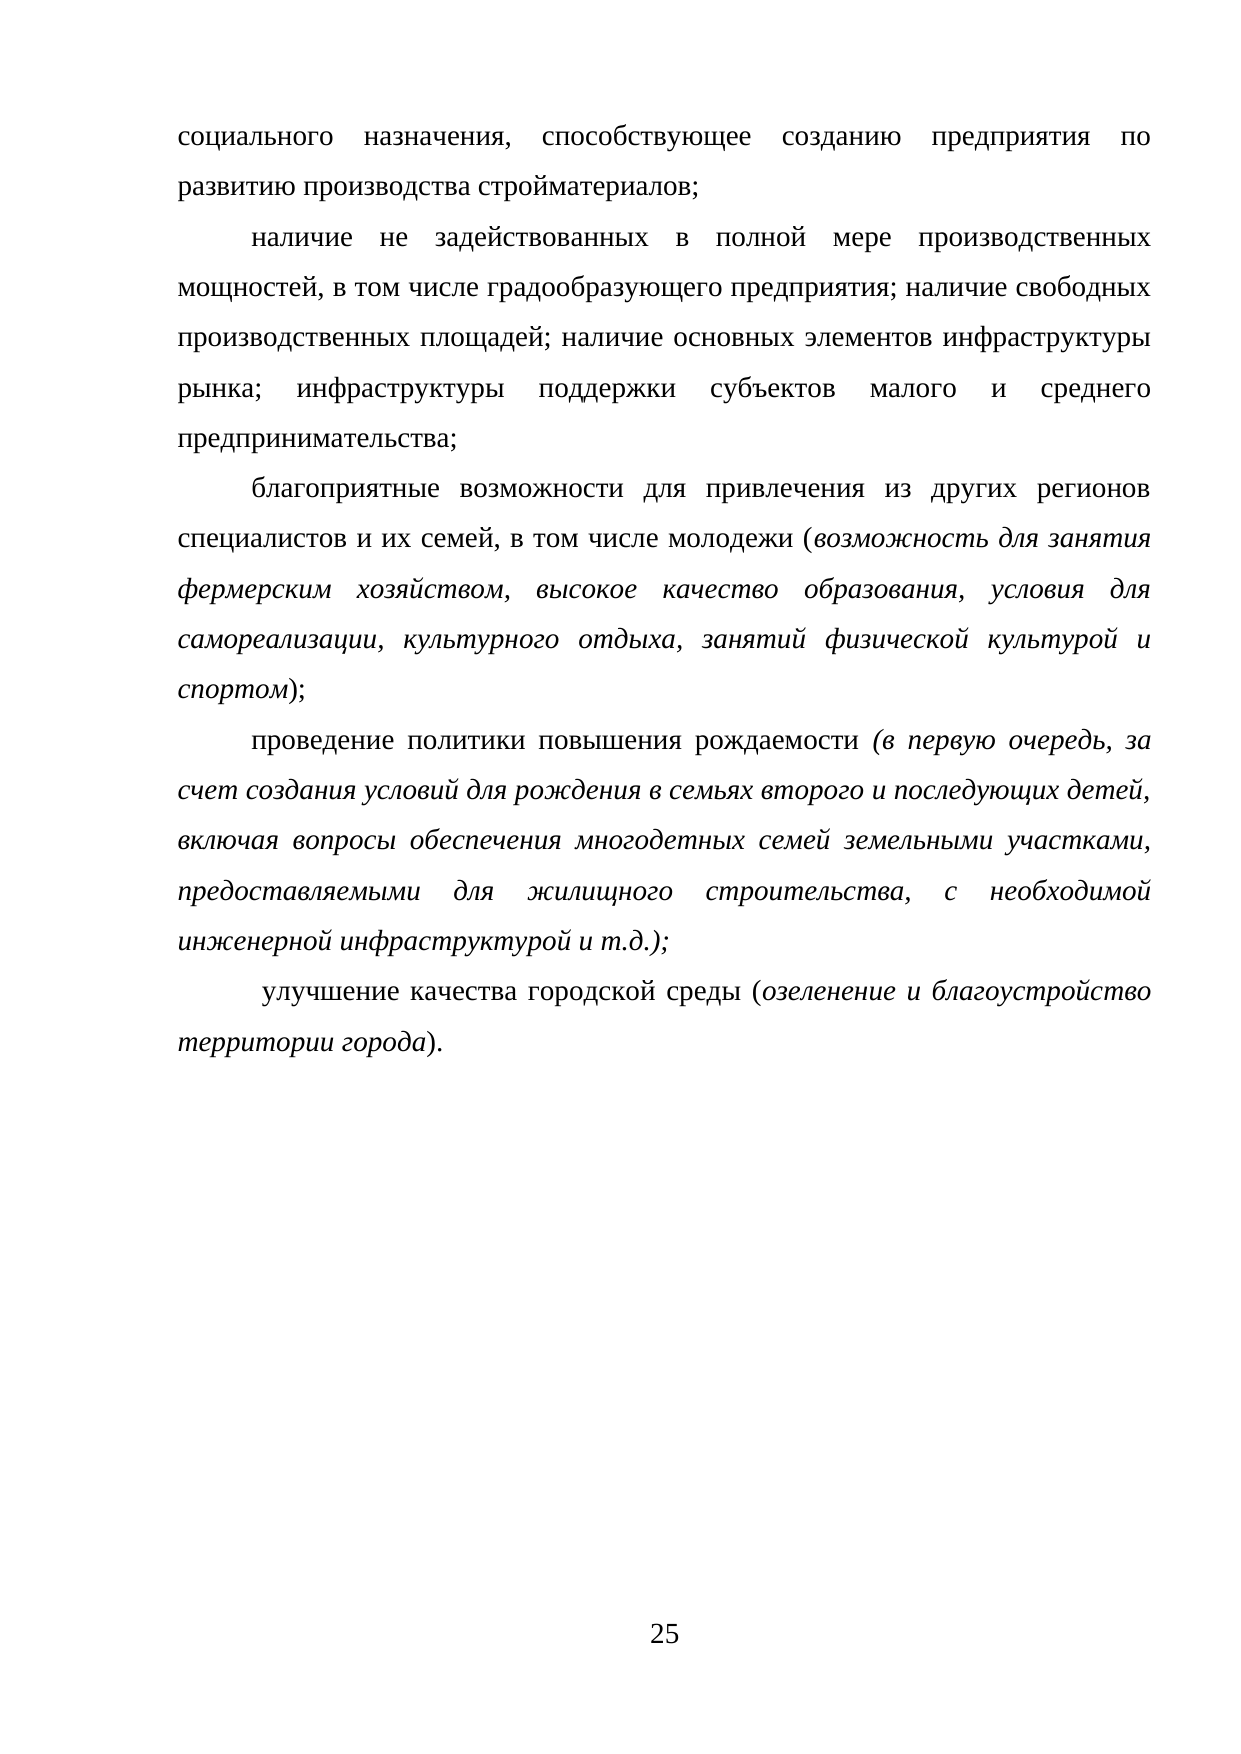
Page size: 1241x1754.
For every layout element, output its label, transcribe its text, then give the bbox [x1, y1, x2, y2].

text улучшение качества городской среды (озеленение и благоустройство территории города). [177, 973, 1152, 1057]
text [177, 118, 1152, 202]
text благоприятные возможности для привлечения из других регионов специалистов и их семей, в том числе молодежи (возможность для занятия фермерским хозяйством, высокое качество образования, условия для самореализации, культурного отдыха, занятий физической культурой и спортом); [177, 470, 1152, 705]
text проведение политики повышения рождаемости (в первую очередь, за счет создания условий для рождения в семьях второго и последующих детей, включая вопросы обеспечения многодетных семей земельными участками, предоставляемыми для жилищного строительства, с необходимой инженерной инфраструктурой и т.д.); [177, 722, 1152, 957]
text наличие не задействованных в полной мере производственных мощностей, в том числе градообразующего предприятия; наличие свободных производственных площадей; наличие основных элементов инфраструктуры рынка; инфраструктуры поддержки субъектов малого и среднего предпринимательства; [177, 219, 1152, 453]
